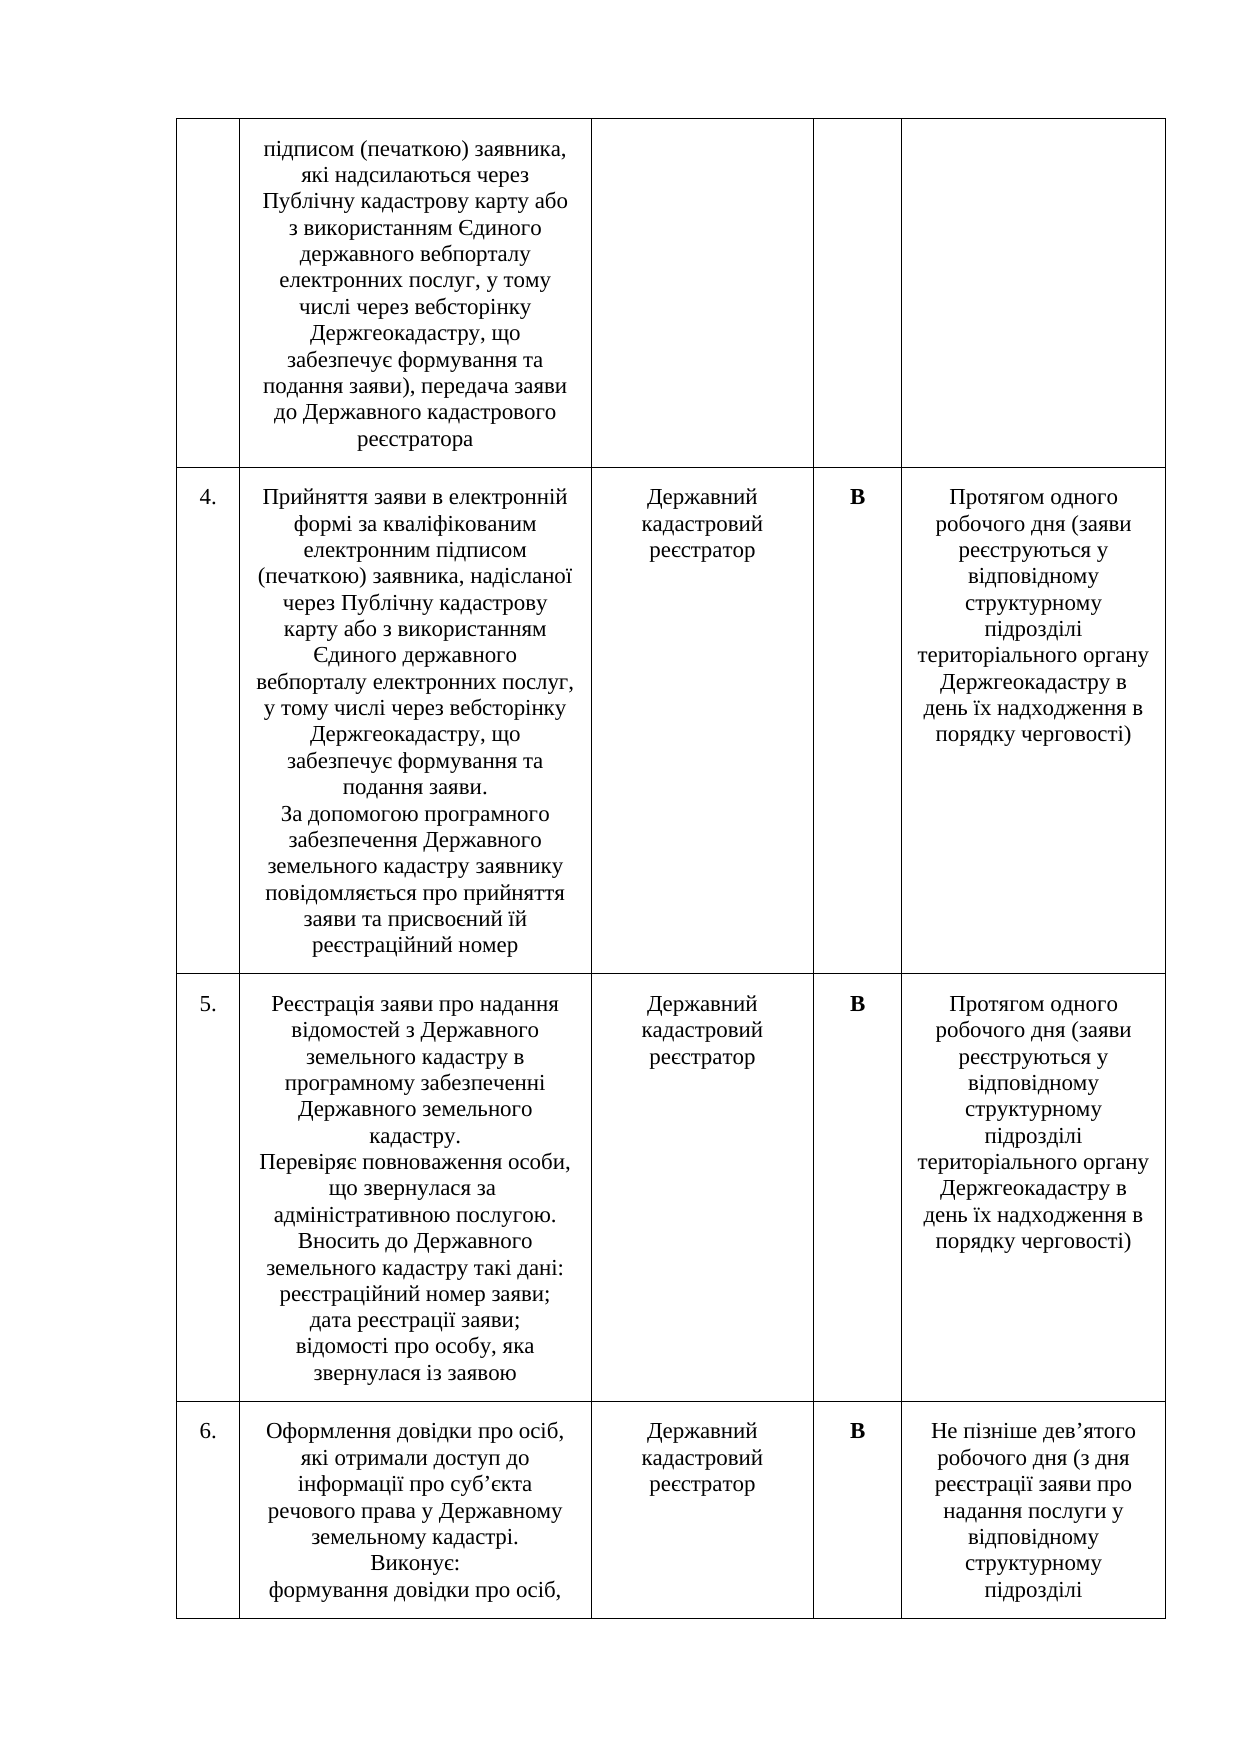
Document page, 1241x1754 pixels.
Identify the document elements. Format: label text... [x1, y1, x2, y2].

table_cell 3. [177, 119, 239, 467]
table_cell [902, 1402, 1165, 1618]
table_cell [240, 119, 591, 467]
table_cell В [814, 974, 901, 1401]
table_cell Прийняття заяви в електронній формі за кваліфікованим електронним підписом (печаткою) заявника, надісланої через Публічну кадастрову карту або з використанням Єдиного державного вебпорталу електронних послуг, у тому числі через вебсторінку Держгеокадастру, що забезпечує формування та подання заяви. За допомогою програмного забезпечення Державного земельного кадастру заявнику повідомляється про прийняття заяви та присвоєний їй реєстраційний номер [240, 468, 591, 973]
table_cell В [814, 1402, 901, 1618]
table_cell Реєстрація заяви про надання відомостей з Державного земельного кадастру в програмному забезпеченні Державного земельного кадастру. Перевіряє повноваження особи, що звернулася за адміністративною послугою. Вносить до Державного земельного кадастру такі дані: реєстраційний номер заяви; дата реєстрації заяви; відомості про особу, яка звернулася із заявою [240, 974, 591, 1401]
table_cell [592, 119, 813, 467]
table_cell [902, 119, 1165, 467]
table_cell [240, 1402, 591, 1618]
table_cell В [814, 119, 901, 467]
table_cell В [814, 468, 901, 973]
table_cell 5. [177, 974, 239, 1401]
table_cell 6. [177, 1402, 239, 1618]
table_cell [592, 1402, 813, 1618]
table_cell 4. [177, 468, 239, 973]
table_cell Державний кадастровий реєстратор [592, 468, 813, 973]
table_cell Державний кадастровий реєстратор [592, 974, 813, 1401]
